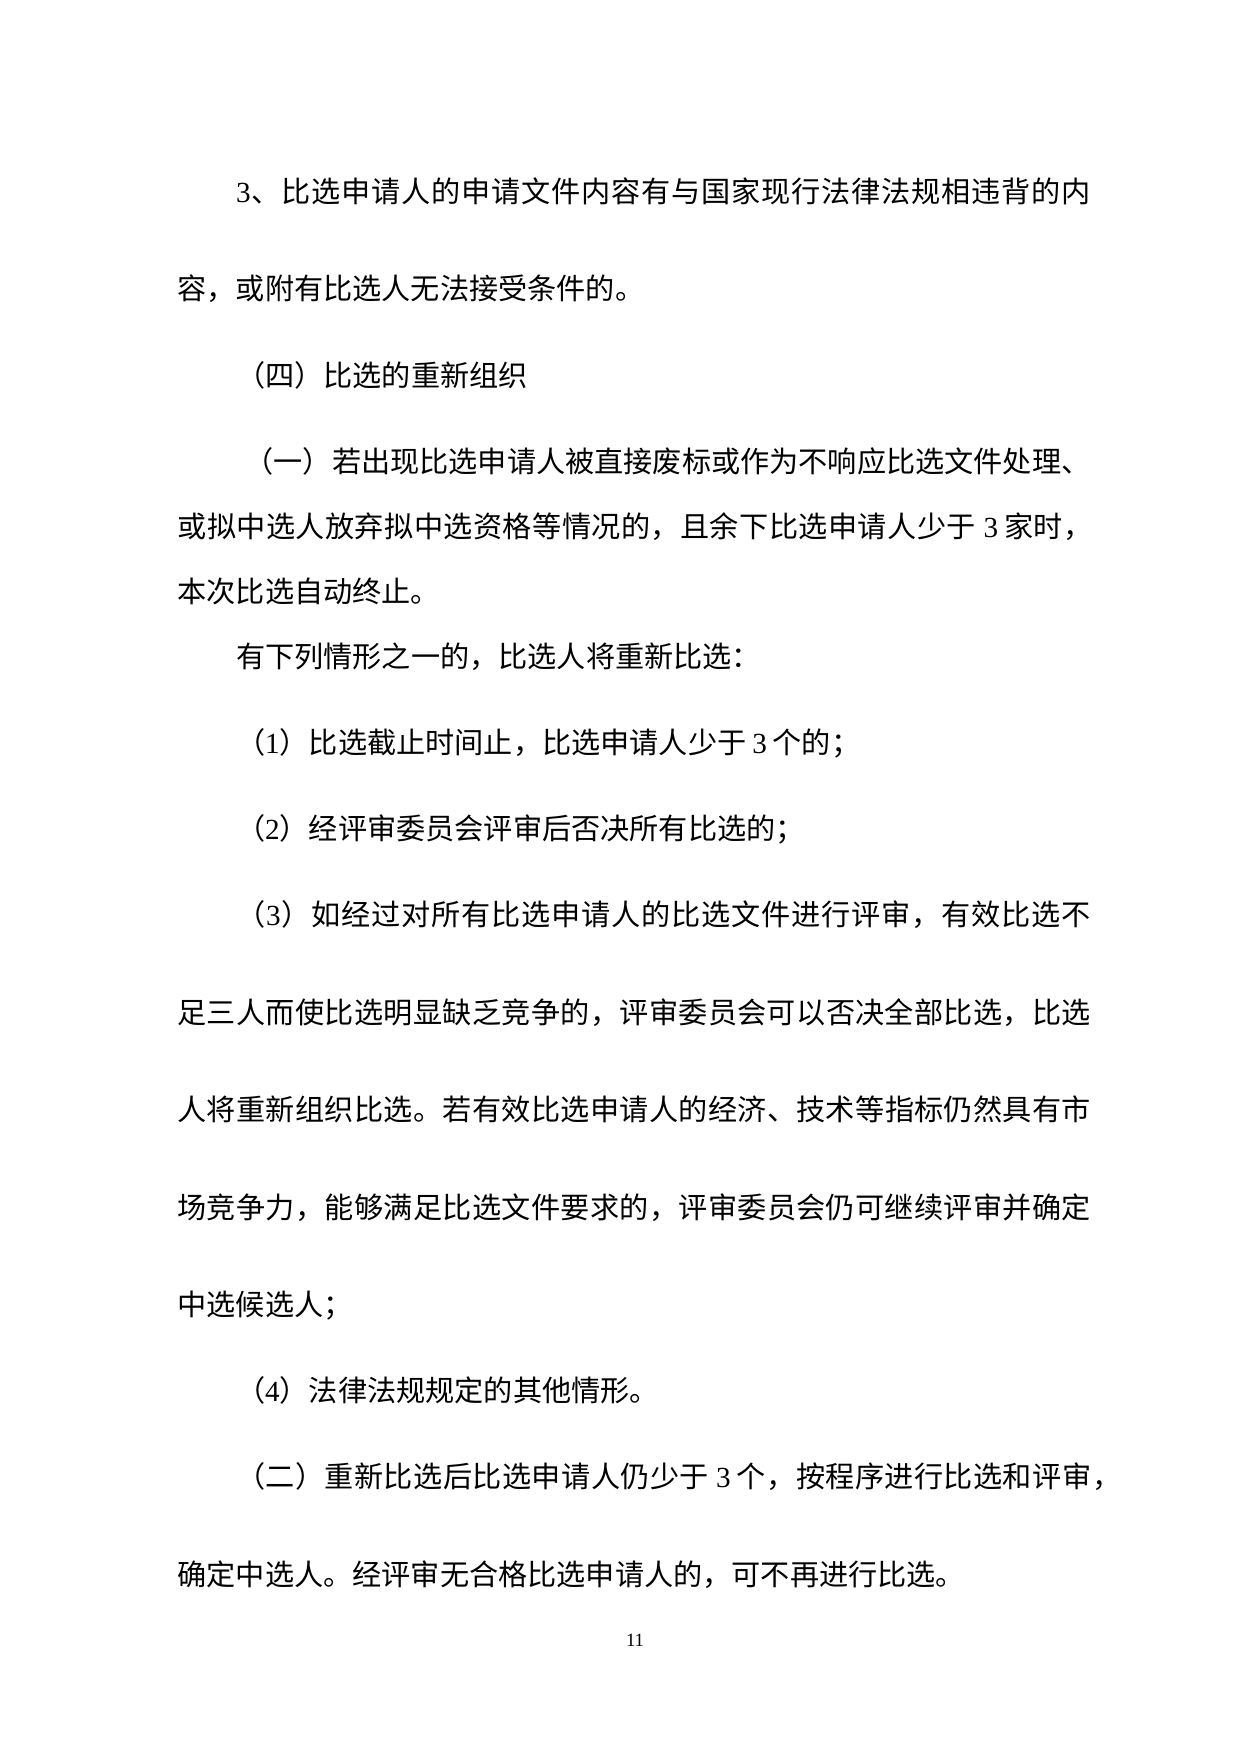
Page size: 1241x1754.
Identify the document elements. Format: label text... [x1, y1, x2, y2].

text （二）重新比选后比选申请人仍少于3个，按程序进行比选和评审，确定中选人。经评审无合格比选申请人的，可不再进行比选。 [177, 1443, 1092, 1605]
text （3）如经过对所有比选申请人的比选文件进行评审，有效比选不足三人而使比选明显缺乏竞争的，评审委员会可以否决全部比选，比选人将重新组织比选。若有效比选申请人的经济、技术等指标仍然具有市场竞争力，能够满足比选文件要求的，评审委员会仍可继续评审并确定中选候选人； [177, 880, 1092, 1335]
text （一）若出现比选申请人被直接废标或作为不响应比选文件处理、或拟中选人放弃拟中选资格等情况的，且余下比选申请人少于3家时，本次比选自动终止。 [177, 427, 1092, 622]
text （2）经评审委员会评审后否决所有比选的； [177, 794, 1092, 859]
text （4）法律法规规定的其他情形。 [177, 1356, 1092, 1421]
text 3、比选申请人的申请文件内容有与国家现行法律法规相违背的内容，或附有比选人无法接受条件的。 [177, 157, 1092, 319]
text （四）比选的重新组织 [177, 341, 1092, 406]
text 有下列情形之一的，比选人将重新比选： [177, 622, 1092, 687]
text （1）比选截止时间止，比选申请人少于3个的； [177, 708, 1092, 773]
